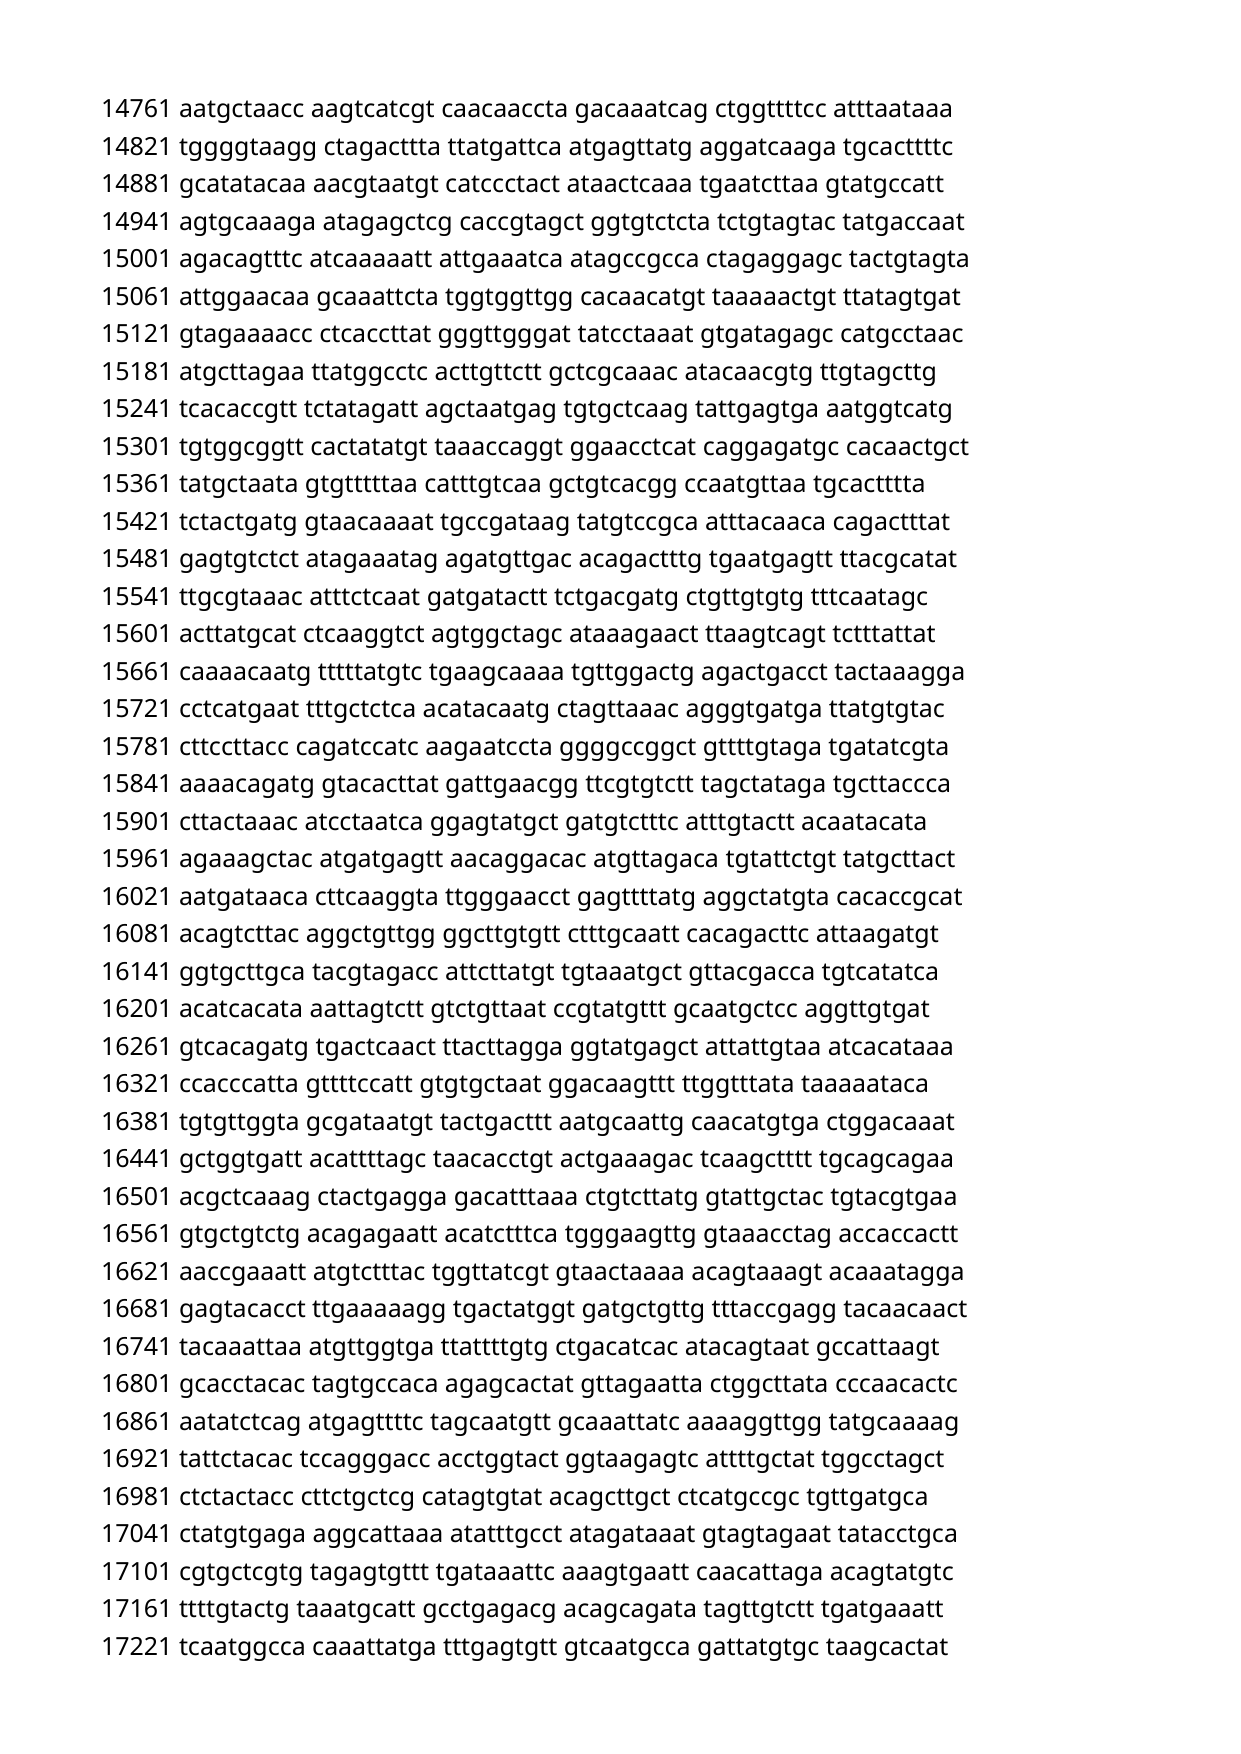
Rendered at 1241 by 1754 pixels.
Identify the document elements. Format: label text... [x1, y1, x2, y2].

text 15241 tcacaccgtt tctatagatt agctaatgag tgtgctcaag tattgagtga aatggtcatg [75, 389, 1165, 427]
text 16921 tattctacac tccagggacc acctggtact ggtaagagtc attttgctat tggcctagct [75, 1439, 1165, 1477]
text 15301 tgtggcggtt cactatatgt taaaccaggt ggaacctcat caggagatgc cacaactgct [75, 427, 1165, 464]
text 16021 aatgataaca cttcaaggta ttgggaacct gagttttatg aggctatgta cacaccgcat [75, 877, 1165, 914]
text 15061 attggaacaa gcaaattcta tggtggttgg cacaacatgt taaaaactgt ttatagtgat [75, 277, 1165, 314]
text 16201 acatcacata aattagtctt gtctgttaat ccgtatgttt gcaatgctcc aggttgtgat [75, 989, 1165, 1027]
text 15361 tatgctaata gtgtttttaa catttgtcaa gctgtcacgg ccaatgttaa tgcactttta [75, 464, 1165, 502]
text 15961 agaaagctac atgatgagtt aacaggacac atgttagaca tgtattctgt tatgcttact [75, 839, 1165, 877]
text 16861 aatatctcag atgagttttc tagcaatgtt gcaaattatc aaaaggttgg tatgcaaaag [75, 1402, 1165, 1439]
text 14761 aatgctaacc aagtcatcgt caacaaccta gacaaatcag ctggttttcc atttaataaa [75, 89, 1165, 127]
text 15841 aaaacagatg gtacacttat gattgaacgg ttcgtgtctt tagctataga tgcttaccca [75, 764, 1165, 802]
text 17101 cgtgctcgtg tagagtgttt tgataaattc aaagtgaatt caacattaga acagtatgtc [75, 1552, 1165, 1589]
text 16741 tacaaattaa atgttggtga ttattttgtg ctgacatcac atacagtaat gccattaagt [75, 1327, 1165, 1364]
text 14881 gcatatacaa aacgtaatgt catccctact ataactcaaa tgaatcttaa gtatgccatt [75, 164, 1165, 202]
text 15781 cttccttacc cagatccatc aagaatccta ggggccggct gttttgtaga tgatatcgta [75, 727, 1165, 764]
text 16141 ggtgcttgca tacgtagacc attcttatgt tgtaaatgct gttacgacca tgtcatatca [75, 952, 1165, 989]
text 15481 gagtgtctct atagaaatag agatgttgac acagactttg tgaatgagtt ttacgcatat [75, 539, 1165, 577]
text 17221 tcaatggcca caaattatga tttgagtgtt gtcaatgcca gattatgtgc taagcactat [75, 1627, 1165, 1664]
text 14821 tggggtaagg ctagacttta ttatgattca atgagttatg aggatcaaga tgcacttttc [75, 127, 1165, 164]
text 16801 gcacctacac tagtgccaca agagcactat gttagaatta ctggcttata cccaacactc [75, 1364, 1165, 1402]
text 16681 gagtacacct ttgaaaaagg tgactatggt gatgctgttg tttaccgagg tacaacaact [75, 1289, 1165, 1327]
text 16441 gctggtgatt acattttagc taacacctgt actgaaagac tcaagctttt tgcagcagaa [75, 1139, 1165, 1177]
text 16501 acgctcaaag ctactgagga gacatttaaa ctgtcttatg gtattgctac tgtacgtgaa [75, 1177, 1165, 1214]
text 15121 gtagaaaacc ctcaccttat gggttgggat tatcctaaat gtgatagagc catgcctaac [75, 314, 1165, 352]
text 16381 tgtgttggta gcgataatgt tactgacttt aatgcaattg caacatgtga ctggacaaat [75, 1102, 1165, 1139]
text 15181 atgcttagaa ttatggcctc acttgttctt gctcgcaaac atacaacgtg ttgtagcttg [75, 352, 1165, 389]
text 17161 ttttgtactg taaatgcatt gcctgagacg acagcagata tagttgtctt tgatgaaatt [75, 1589, 1165, 1627]
text 15601 acttatgcat ctcaaggtct agtggctagc ataaagaact ttaagtcagt tctttattat [75, 614, 1165, 652]
text 16081 acagtcttac aggctgttgg ggcttgtgtt ctttgcaatt cacagacttc attaagatgt [75, 914, 1165, 952]
text 15421 tctactgatg gtaacaaaat tgccgataag tatgtccgca atttacaaca cagactttat [75, 502, 1165, 539]
text 16981 ctctactacc cttctgctcg catagtgtat acagcttgct ctcatgccgc tgttgatgca [75, 1477, 1165, 1514]
text 17041 ctatgtgaga aggcattaaa atatttgcct atagataaat gtagtagaat tatacctgca [75, 1514, 1165, 1552]
text 16621 aaccgaaatt atgtctttac tggttatcgt gtaactaaaa acagtaaagt acaaatagga [75, 1252, 1165, 1289]
text 15001 agacagtttc atcaaaaatt attgaaatca atagccgcca ctagaggagc tactgtagta [75, 239, 1165, 277]
text 14941 agtgcaaaga atagagctcg caccgtagct ggtgtctcta tctgtagtac tatgaccaat [75, 202, 1165, 239]
text 15661 caaaacaatg tttttatgtc tgaagcaaaa tgttggactg agactgacct tactaaagga [75, 652, 1165, 689]
text 16321 ccacccatta gttttccatt gtgtgctaat ggacaagttt ttggtttata taaaaataca [75, 1064, 1165, 1102]
text 16561 gtgctgtctg acagagaatt acatctttca tgggaagttg gtaaacctag accaccactt [75, 1214, 1165, 1252]
text 16261 gtcacagatg tgactcaact ttacttagga ggtatgagct attattgtaa atcacataaa [75, 1027, 1165, 1064]
text 15901 cttactaaac atcctaatca ggagtatgct gatgtctttc atttgtactt acaatacata [75, 802, 1165, 839]
text 15541 ttgcgtaaac atttctcaat gatgatactt tctgacgatg ctgttgtgtg tttcaatagc [75, 577, 1165, 614]
text 15721 cctcatgaat tttgctctca acatacaatg ctagttaaac agggtgatga ttatgtgtac [75, 689, 1165, 727]
